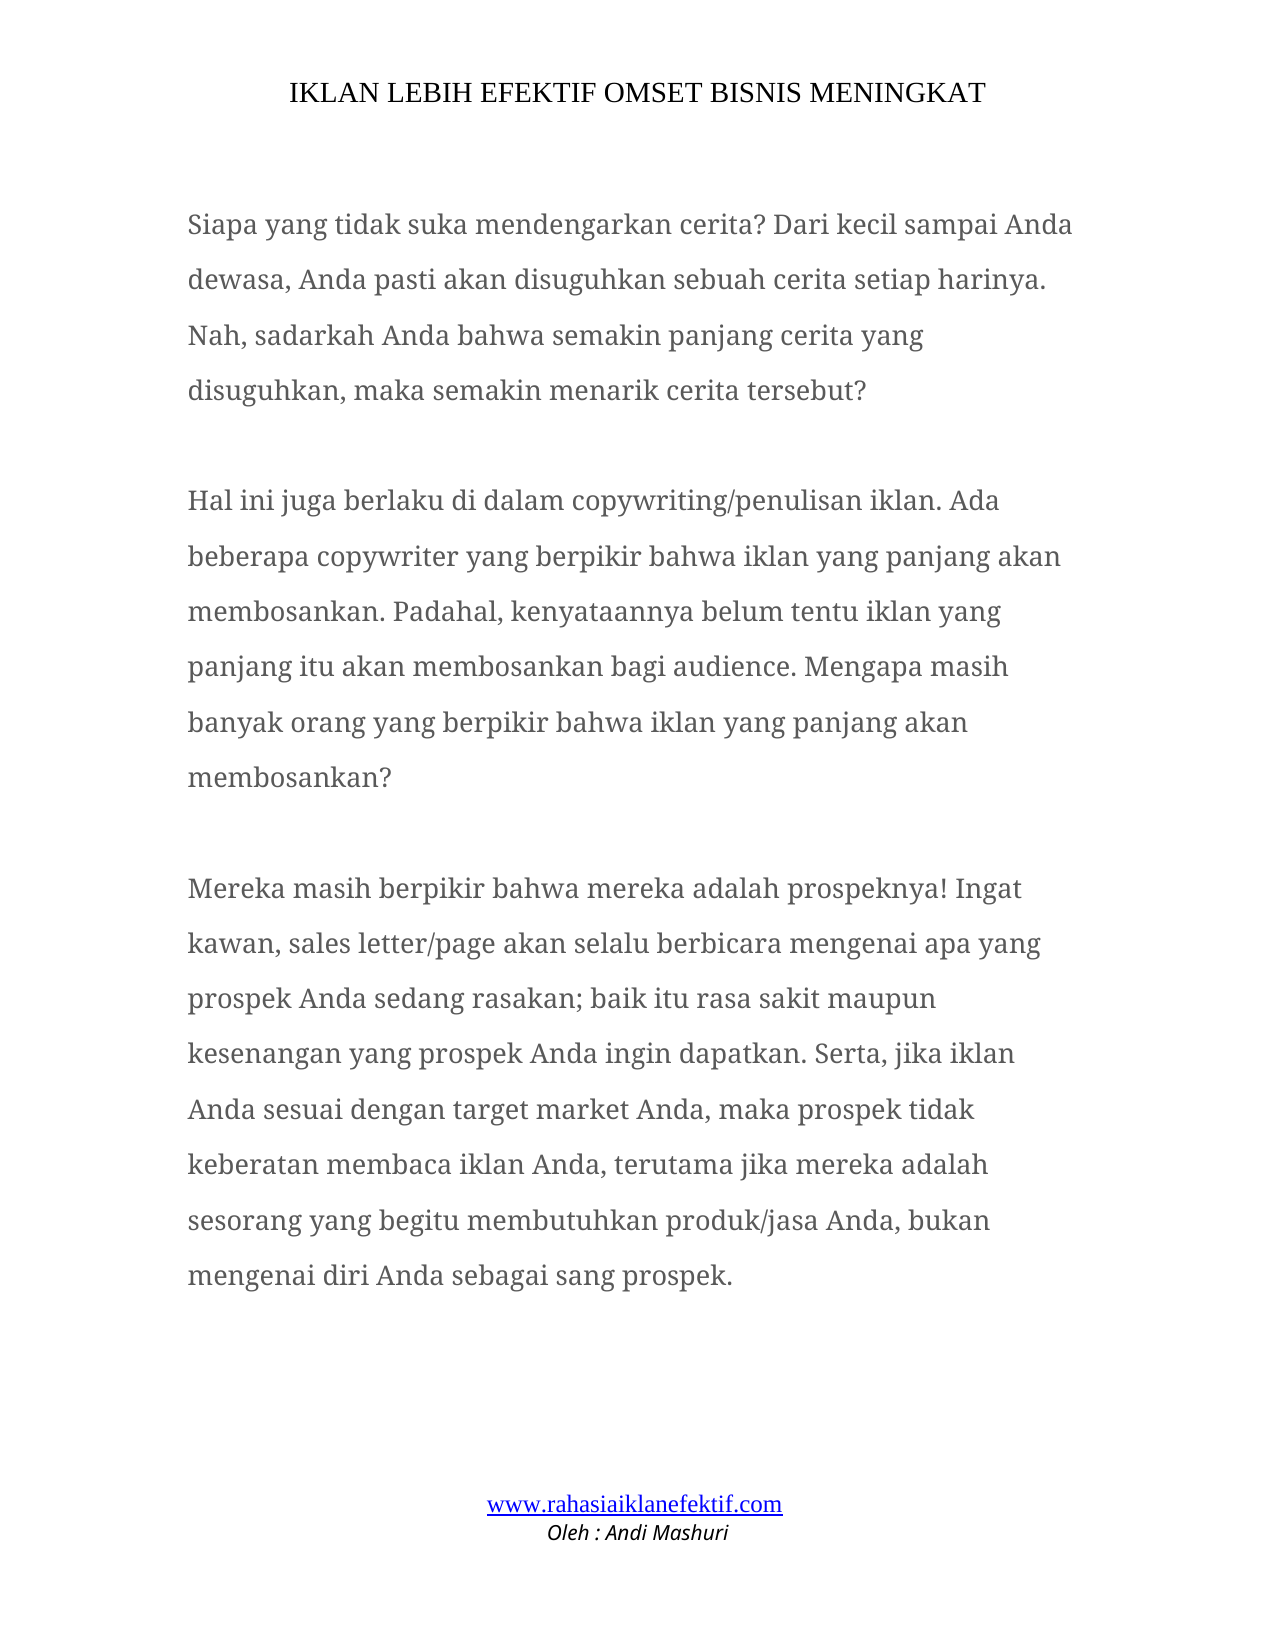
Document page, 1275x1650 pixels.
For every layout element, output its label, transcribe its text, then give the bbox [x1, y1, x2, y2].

text Hal ini juga berlaku di dalam copywriting/penulisan iklan. Ada beberapa copywriter yang berpikir bahwa iklan yang panjang akan membosankan. Padahal, kenyataannya belum tentu iklan yang panjang itu akan membosankan bagi audience. Mengapa masih banyak orang yang berpikir bahwa iklan yang panjang akan membosankan? [187, 482, 1087, 795]
text Mereka masih berpikir bahwa mereka adalah prospeknya! Ingat kawan, sales letter/page akan selalu berbicara mengenai apa yang prospek Anda sedang rasakan; baik itu rasa sakit maupun kesenangan yang prospek Anda ingin dapatkan. Serta, jika iklan Anda sesuai dengan target market Anda, maka prospek tidak keberatan membaca iklan Anda, terutama jika mereka adalah sesorang yang begitu membutuhkan produk/jasa Anda, bukan mengenai diri Anda sebagai sang prospek. [187, 869, 1087, 1293]
text Siapa yang tidak suka mendengarkan cerita? Dari kecil sampai Anda dewasa, Anda pasti akan disuguhkan sebuah cerita setiap harinya. Nah, sadarkah Anda bahwa semakin panjang cerita yang disuguhkan, maka semakin menarik cerita tersebut? [187, 205, 1087, 408]
